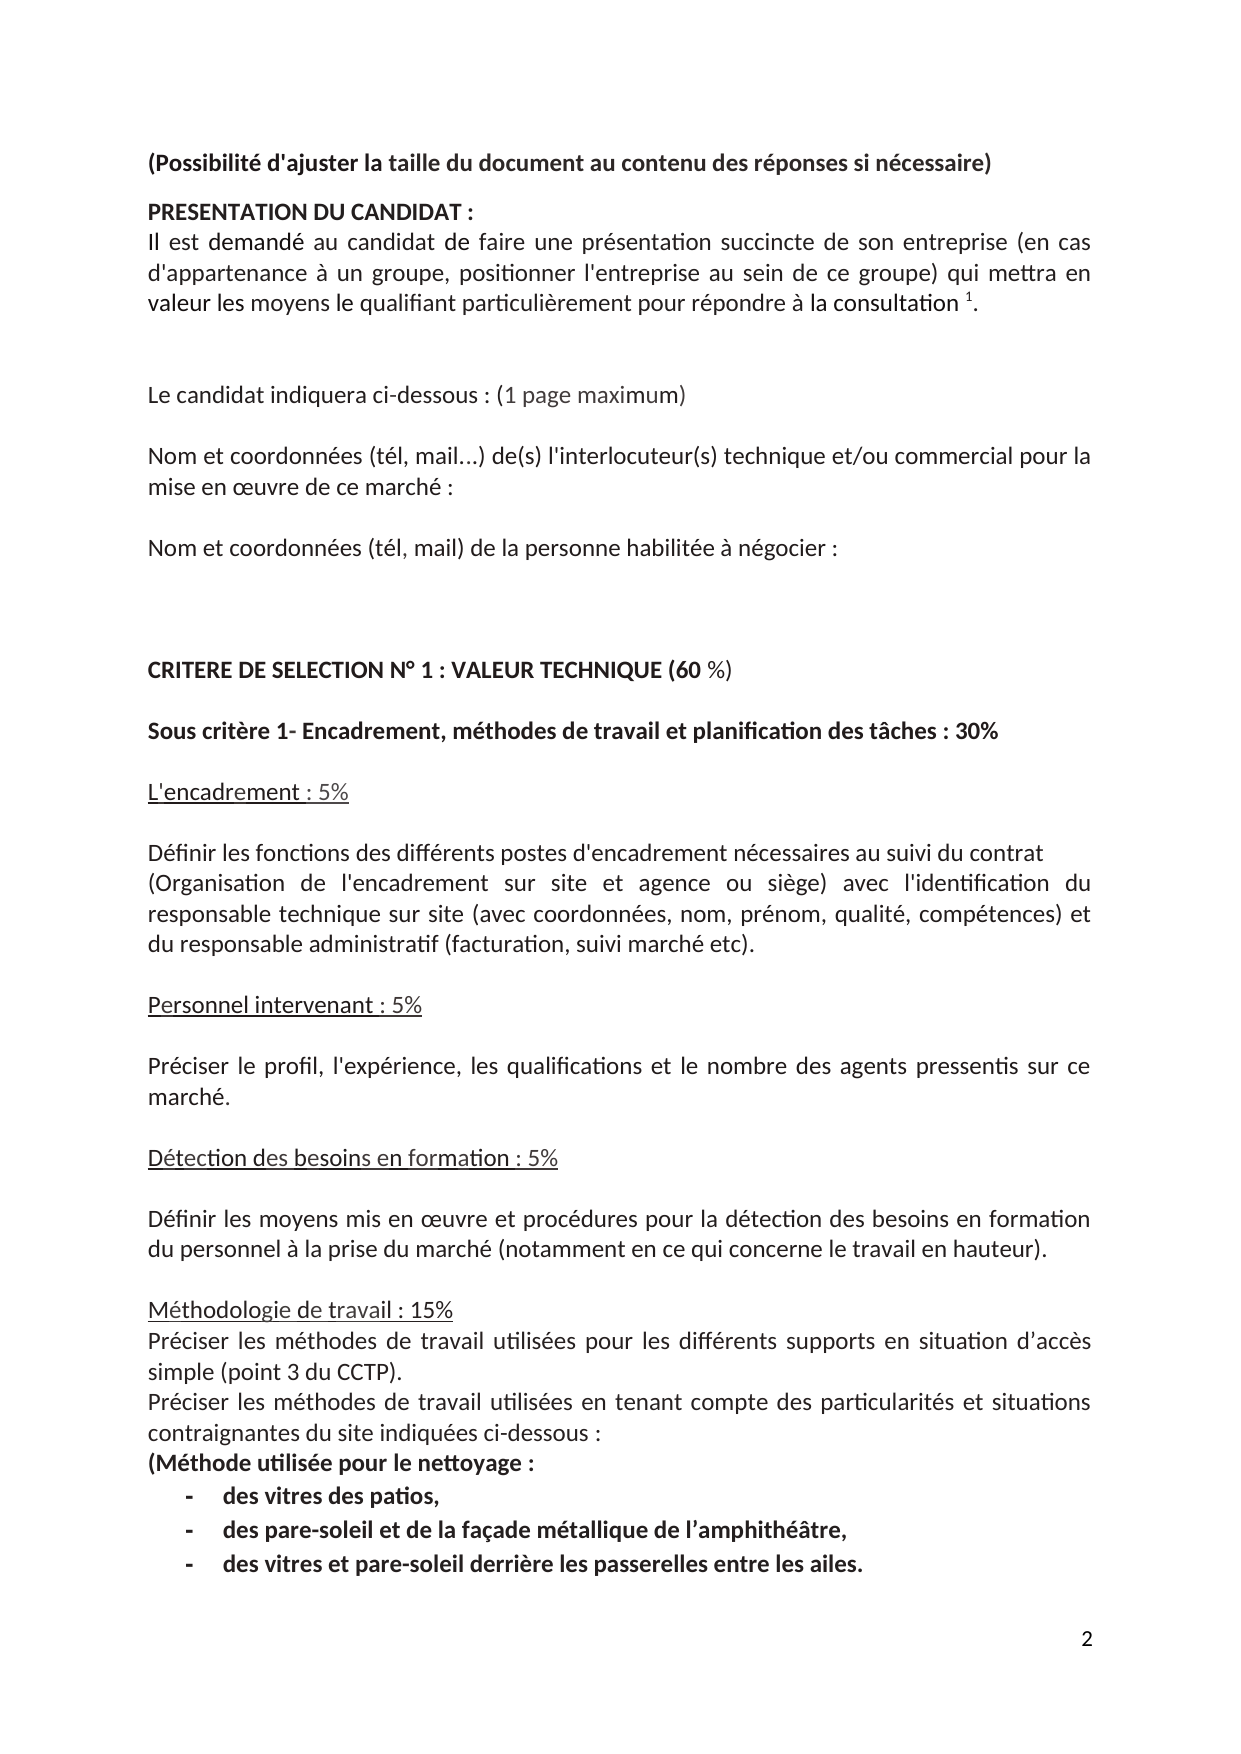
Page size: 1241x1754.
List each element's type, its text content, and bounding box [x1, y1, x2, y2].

text Préciser le profil, l'expérience, les qualifications et le nombre des agents pressentis sur ce marché. [148, 1051, 1093, 1112]
text Nom et coordonnées (tél, mail) de la personne habilitée à négocier : [148, 532, 1093, 562]
list des vitres et pare-soleil derrière les passerelles entre les ailes. [185, 1546, 1093, 1580]
text Sous critère 1- Encadrement, méthodes de travail et planification des tâches : 30% [148, 715, 1093, 745]
text (Possibilité d'ajuster la taille du document au contenu des réponses si nécessaire) [148, 148, 1093, 178]
text (Organisation de l'encadrement sur site et agence ou siège) avec l'identification du responsable technique sur site (avec coordonnées, nom, prénom, qualité, compétences) et du responsable administratif (facturation, suivi marché etc). [148, 867, 1093, 959]
text (Méthode utilisée pour le nettoyage : [148, 1447, 1093, 1478]
text Préciser les méthodes de travail utilisées en tenant compte des particularités et situations contraignantes du site indiquées ci-dessous : [148, 1386, 1093, 1447]
text Préciser les méthodes de travail utilisées pour les différents supports en situation d’accès simple (point 3 du CCTP). [148, 1325, 1093, 1386]
text Nom et coordonnées (tél, mail...) de(s) l'interlocuteur(s) technique et/ou commercial pour la mise en œuvre de ce marché : [148, 440, 1093, 501]
text Il est demandé au candidat de faire une présentation succincte de son entreprise (en cas d'appartenance à un groupe, positionner l'entreprise au sein de ce groupe) qui mettra en valeur les moyens le qualifiant particulièrement pour répondre à la consultation 1. [148, 226, 1093, 318]
text Personnel intervenant : 5% [148, 989, 1093, 1020]
text Méthodologie de travail : 15% [148, 1295, 1093, 1325]
text Le candidat indiquera ci-dessous : (1 page maximum) [148, 379, 1093, 409]
list des vitres des patios, [185, 1478, 1093, 1512]
text Détection des besoins en formation : 5% [148, 1142, 1093, 1173]
text Définir les fonctions des différents postes d'encadrement nécessaires au suivi du contrat [148, 837, 1093, 867]
text CRITERE DE SELECTION N° 1 : VALEUR TECHNIQUE (60 %) [148, 654, 1093, 684]
text PRESENTATION DU CANDIDAT : [148, 196, 1093, 226]
text Définir les moyens mis en œuvre et procédures pour la détection des besoins en formation du personnel à la prise du marché (notamment en ce qui concerne le travail en hauteur). [148, 1203, 1093, 1264]
list des pare-soleil et de la façade métallique de l’amphithéâtre, [185, 1512, 1093, 1546]
text L'encadrement : 5% [148, 776, 1093, 806]
